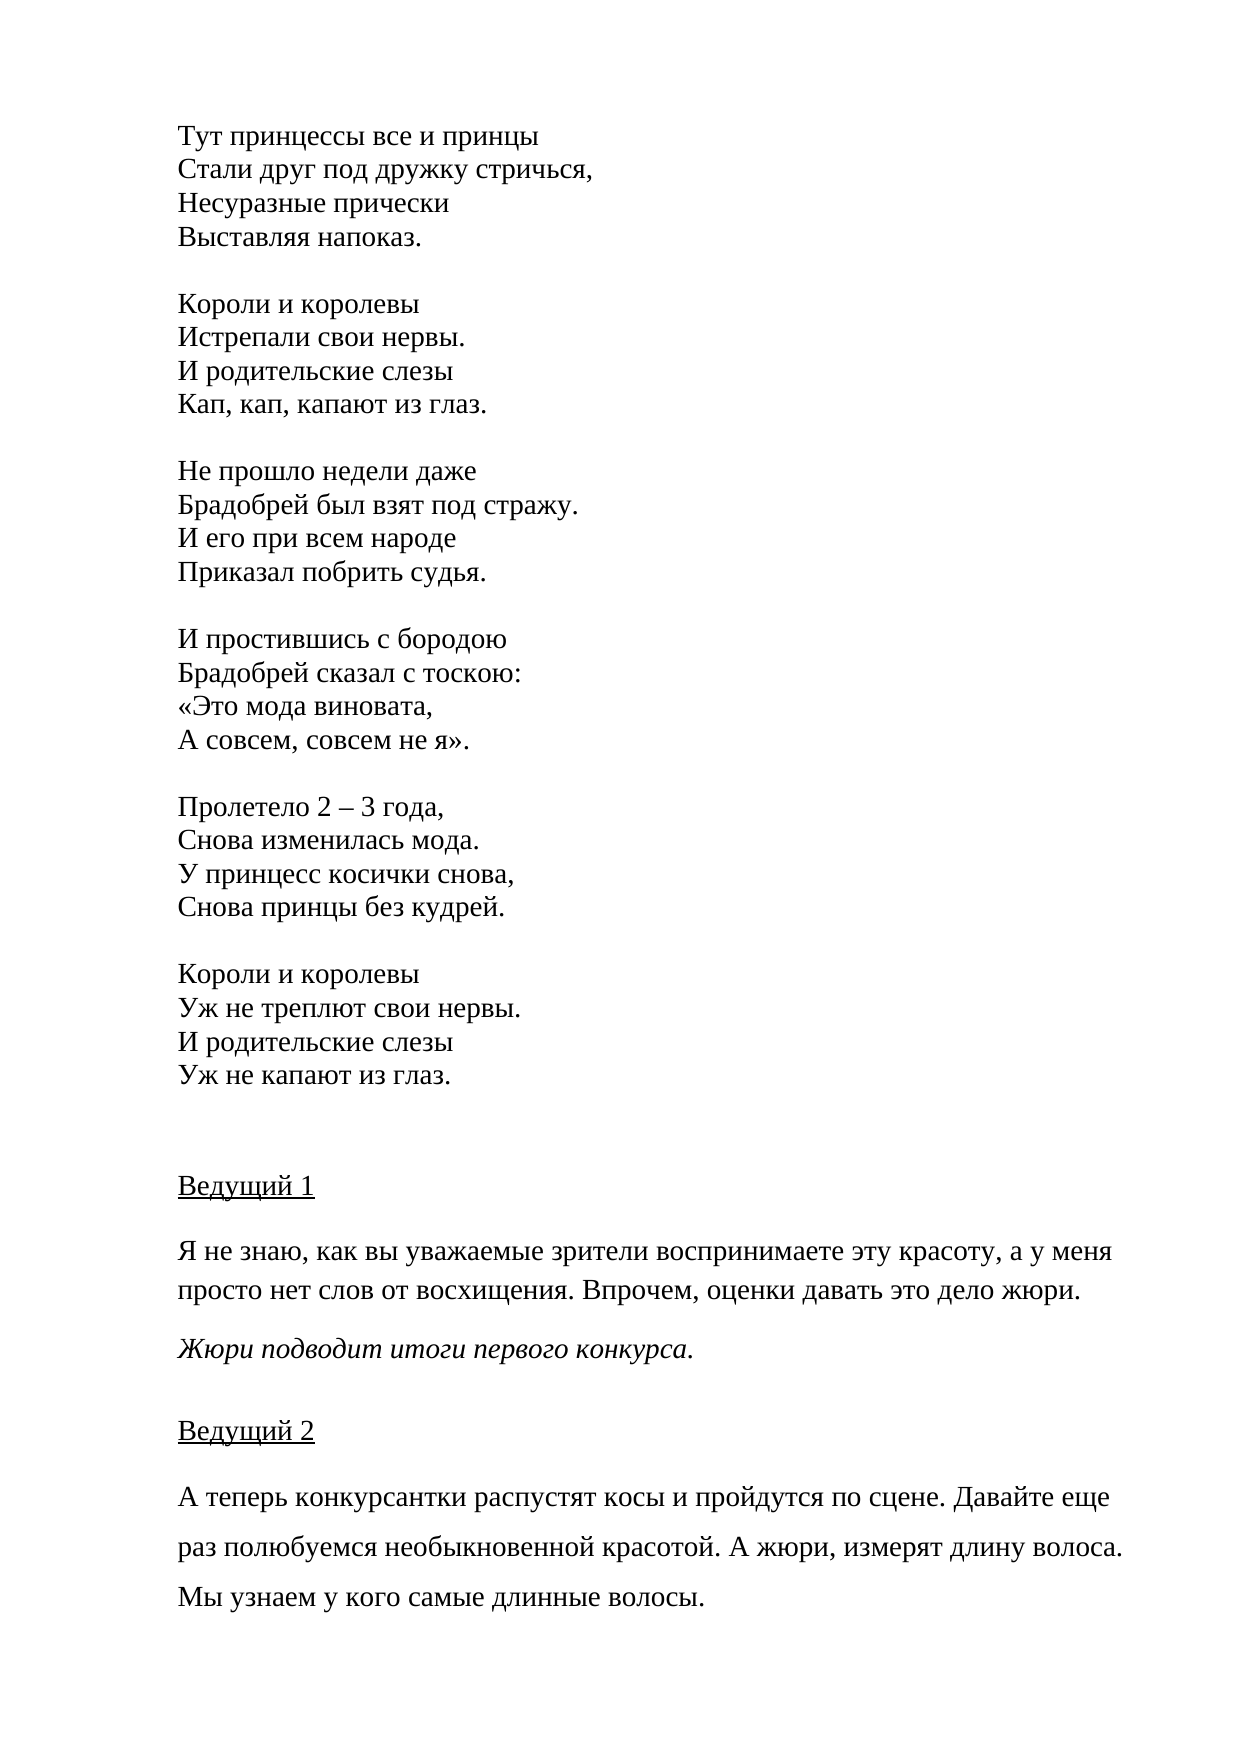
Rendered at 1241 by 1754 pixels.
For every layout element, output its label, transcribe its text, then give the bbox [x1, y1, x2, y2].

text Брадобрей сказал с тоскою: [177, 655, 1152, 688]
text И простившись с бородою [177, 621, 1152, 655]
text И родительские слезы [177, 353, 1152, 386]
text И его при всем народе [177, 521, 1152, 554]
text Я не знаю, как вы уважаемые зрители воспринимаете эту красоту, а у меня просто нет слов от восхищения. Впрочем, оценки давать это дело жюри. [177, 1233, 1152, 1305]
text Кап, кап, капают из глаз. [177, 386, 1152, 420]
text Несуразные прически [177, 185, 1152, 219]
text Ведущий 1 [177, 1168, 1147, 1202]
text «Это мода виновата, [177, 688, 1152, 722]
text Брадобрей был взят под стражу. [177, 487, 1152, 521]
text А совсем, совсем не я». [177, 722, 1152, 755]
text Не прошло недели даже [177, 453, 1152, 487]
text Уж не треплют свои нервы. [177, 990, 1152, 1024]
text Выставляя напоказ. [177, 219, 1152, 252]
text Короли и королевы [177, 957, 1152, 990]
text Ведущий 2 [177, 1413, 1147, 1447]
text Уж не капают из глаз. [177, 1057, 1152, 1091]
text Тут принцессы все и принцы [177, 118, 1152, 152]
text Короли и королевы [177, 286, 1152, 319]
text И родительские слезы [177, 1024, 1152, 1057]
text Жюри подводит итоги первого конкурса. [177, 1331, 1152, 1365]
text А теперь конкурсантки распустят косы и пройдутся по сцене. Давайте еще раз полюбуемся необыкновенной красотой. А жюри, измерят длину волоса. Мы узнаем у кого самые длинные волосы. [177, 1479, 1152, 1613]
text Истрепали свои нервы. [177, 319, 1152, 353]
text Снова изменилась мода. [177, 822, 1152, 856]
text Пролетело 2 – 3 года, [177, 789, 1152, 822]
text Стали друг под дружку стричься, [177, 152, 1152, 185]
text Снова принцы без кудрей. [177, 889, 1152, 923]
text У принцесс косички снова, [177, 856, 1152, 889]
text Приказал побрить судья. [177, 554, 1152, 588]
